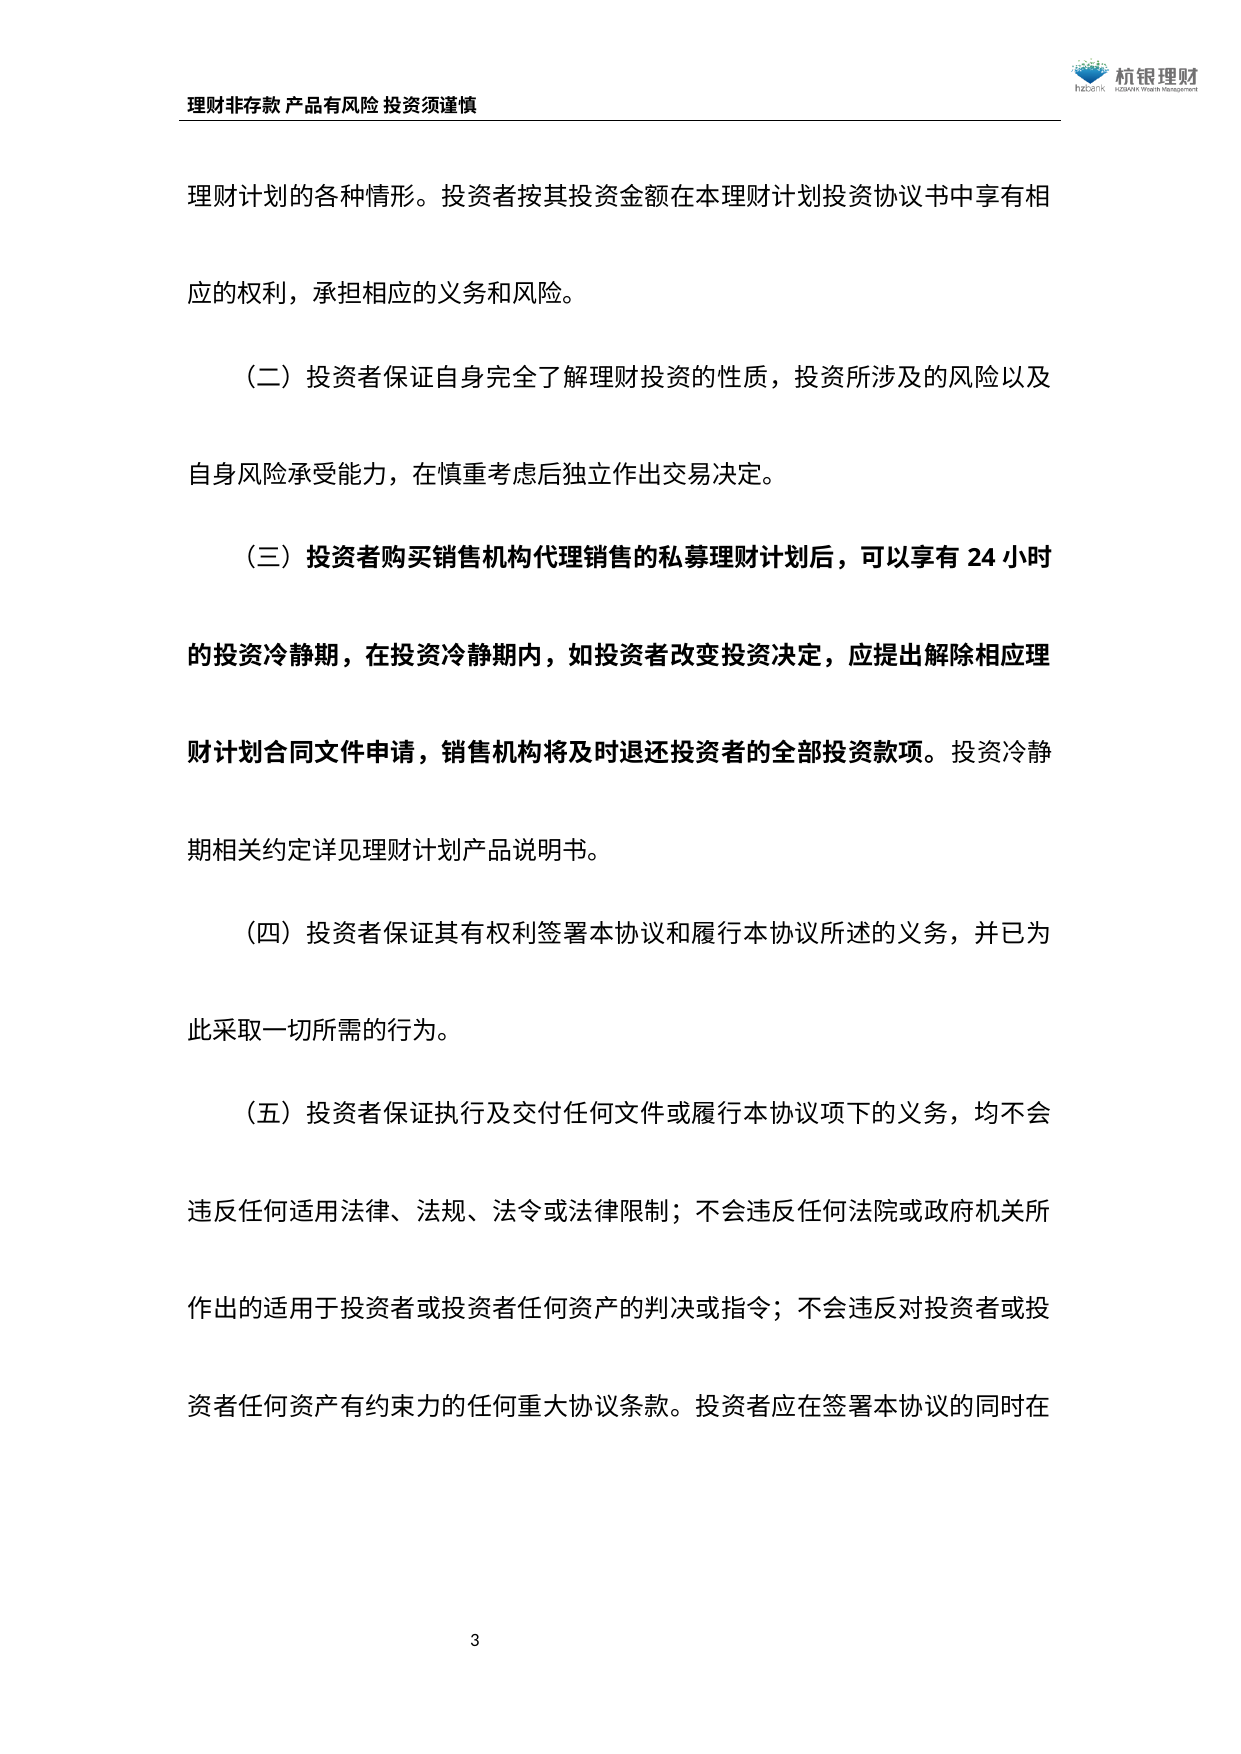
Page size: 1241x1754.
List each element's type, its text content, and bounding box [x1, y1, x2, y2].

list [187, 1079, 1053, 1437]
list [187, 162, 1053, 324]
list 投资者保证自身完全了解理财投资的性质，投资所涉及的风险以及自身风险承受能力，在慎重考虑后独立作出交易决定。 [187, 343, 1053, 505]
picture [1067, 57, 1202, 94]
list 投资者保证其有权利签署本协议和履行本协议所述的义务，并已为此采取一切所需的行为。 [187, 899, 1053, 1061]
list 投资者购买销售机构代理销售的私募理财计划后，可以享有24 小时的投资冷静期，在投资冷静期内，如投资者改变投资决定，应提出解除相应理财计划合同文件申请，销售机构将及时退还投资者的全部投资款项。投资冷静期相关约定详见理财计划产品说明书。 [187, 523, 1053, 881]
